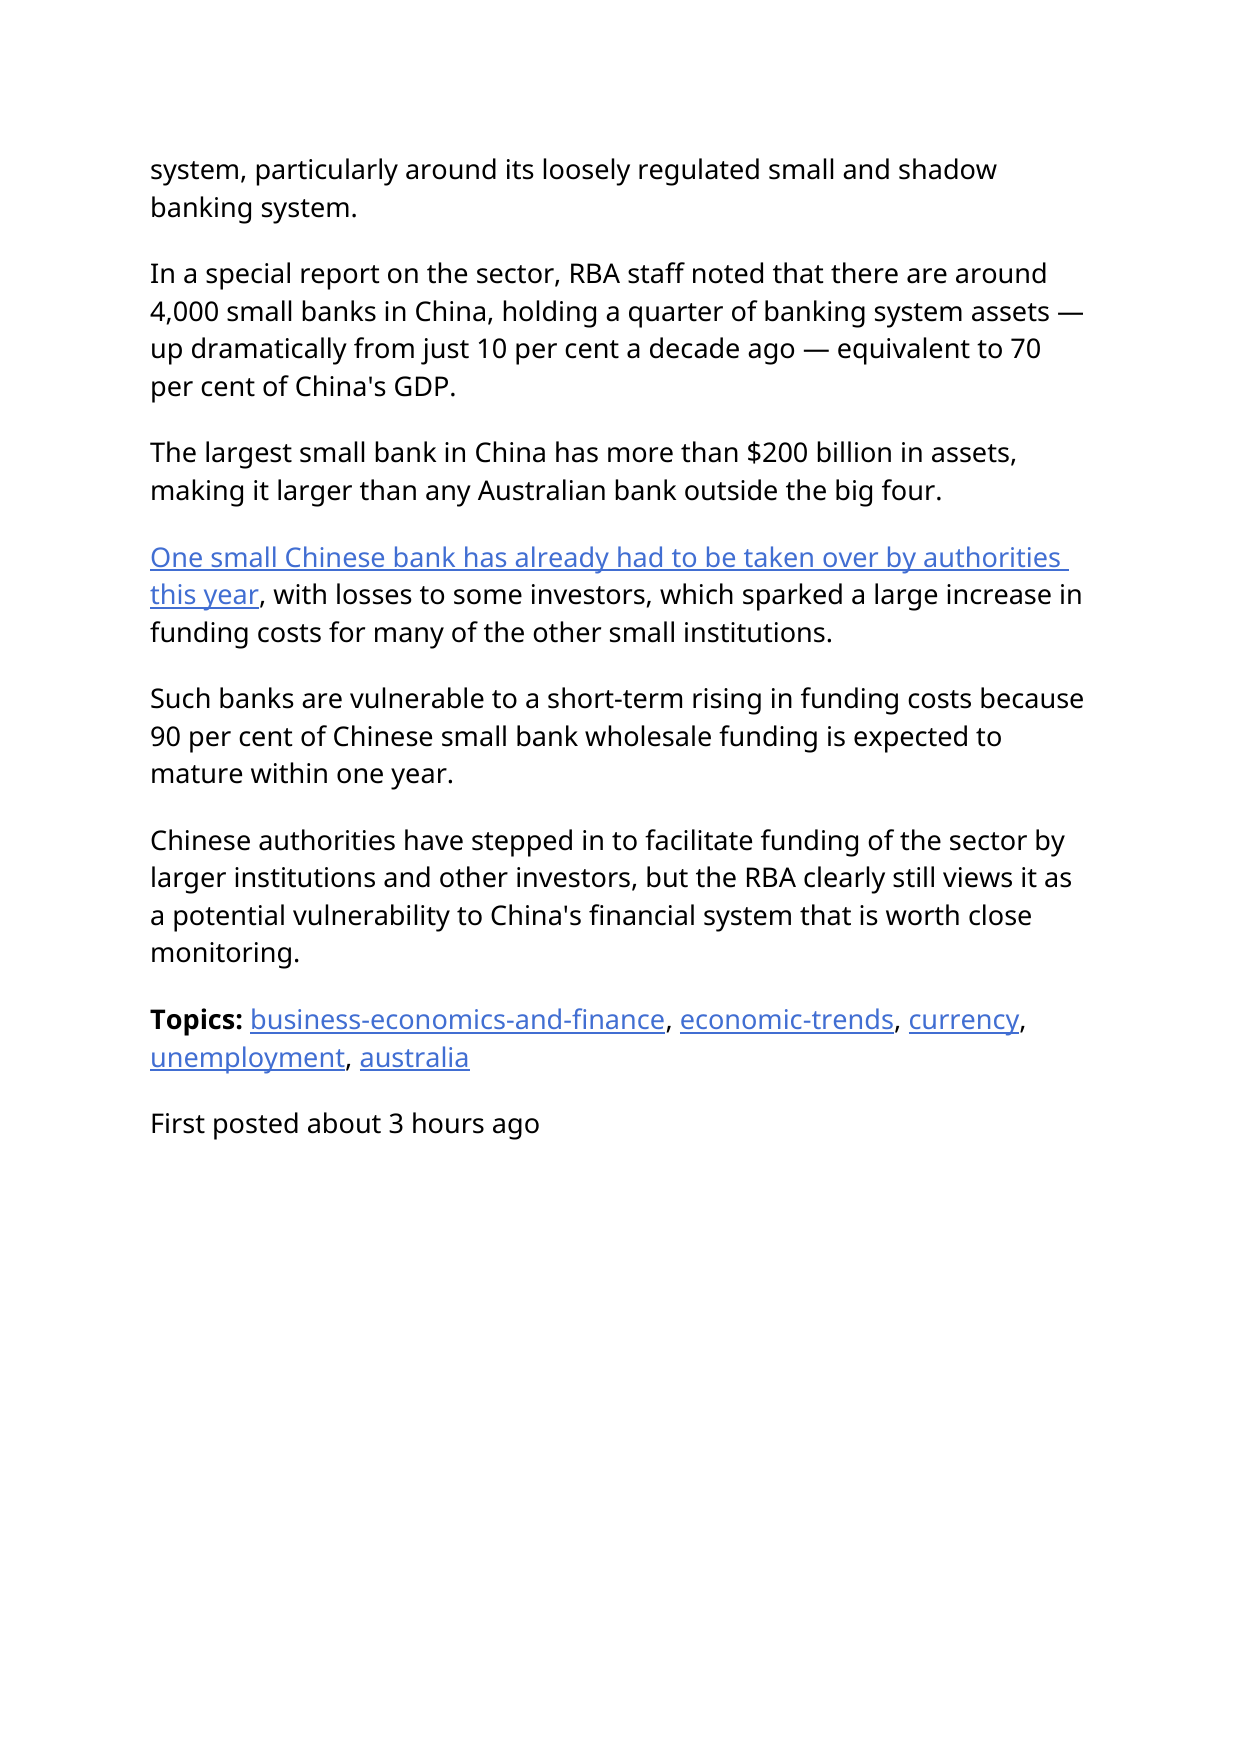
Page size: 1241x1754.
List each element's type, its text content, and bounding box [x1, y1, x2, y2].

text One small Chinese bank has already had to be taken over by authorities this year, with losses to some investors, which sparked a large increase in funding costs for many of the other small institutions. [150, 537, 1090, 650]
text In a special report on the sector, RBA staff noted that there are around 4,000 small banks in China, holding a quarter of banking system assets — up dramatically from just 10 per cent a decade ago — equivalent to 70 per cent of China's GDP. [150, 254, 1090, 404]
text Chinese authorities have stepped in to facilitate funding of the sector by larger institutions and other investors, but the RBA clearly still views it as a potential vulnerability to China's financial system that is worth close monitoring. [150, 821, 1090, 971]
text Such banks are vulnerable to a short-term rising in funding costs because 90 per cent of Chinese small bank wholesale funding is expected to mature within one year. [150, 679, 1090, 792]
text The largest small bank in China has more than $200 billion in assets, making it larger than any Australian bank outside the big four. [150, 433, 1090, 508]
text Topics: business-economics-and-finance, economic-trends, currency, unemployment, australia [150, 1000, 1090, 1075]
text First posted about 3 hours ago [150, 1104, 1090, 1142]
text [150, 150, 1090, 225]
